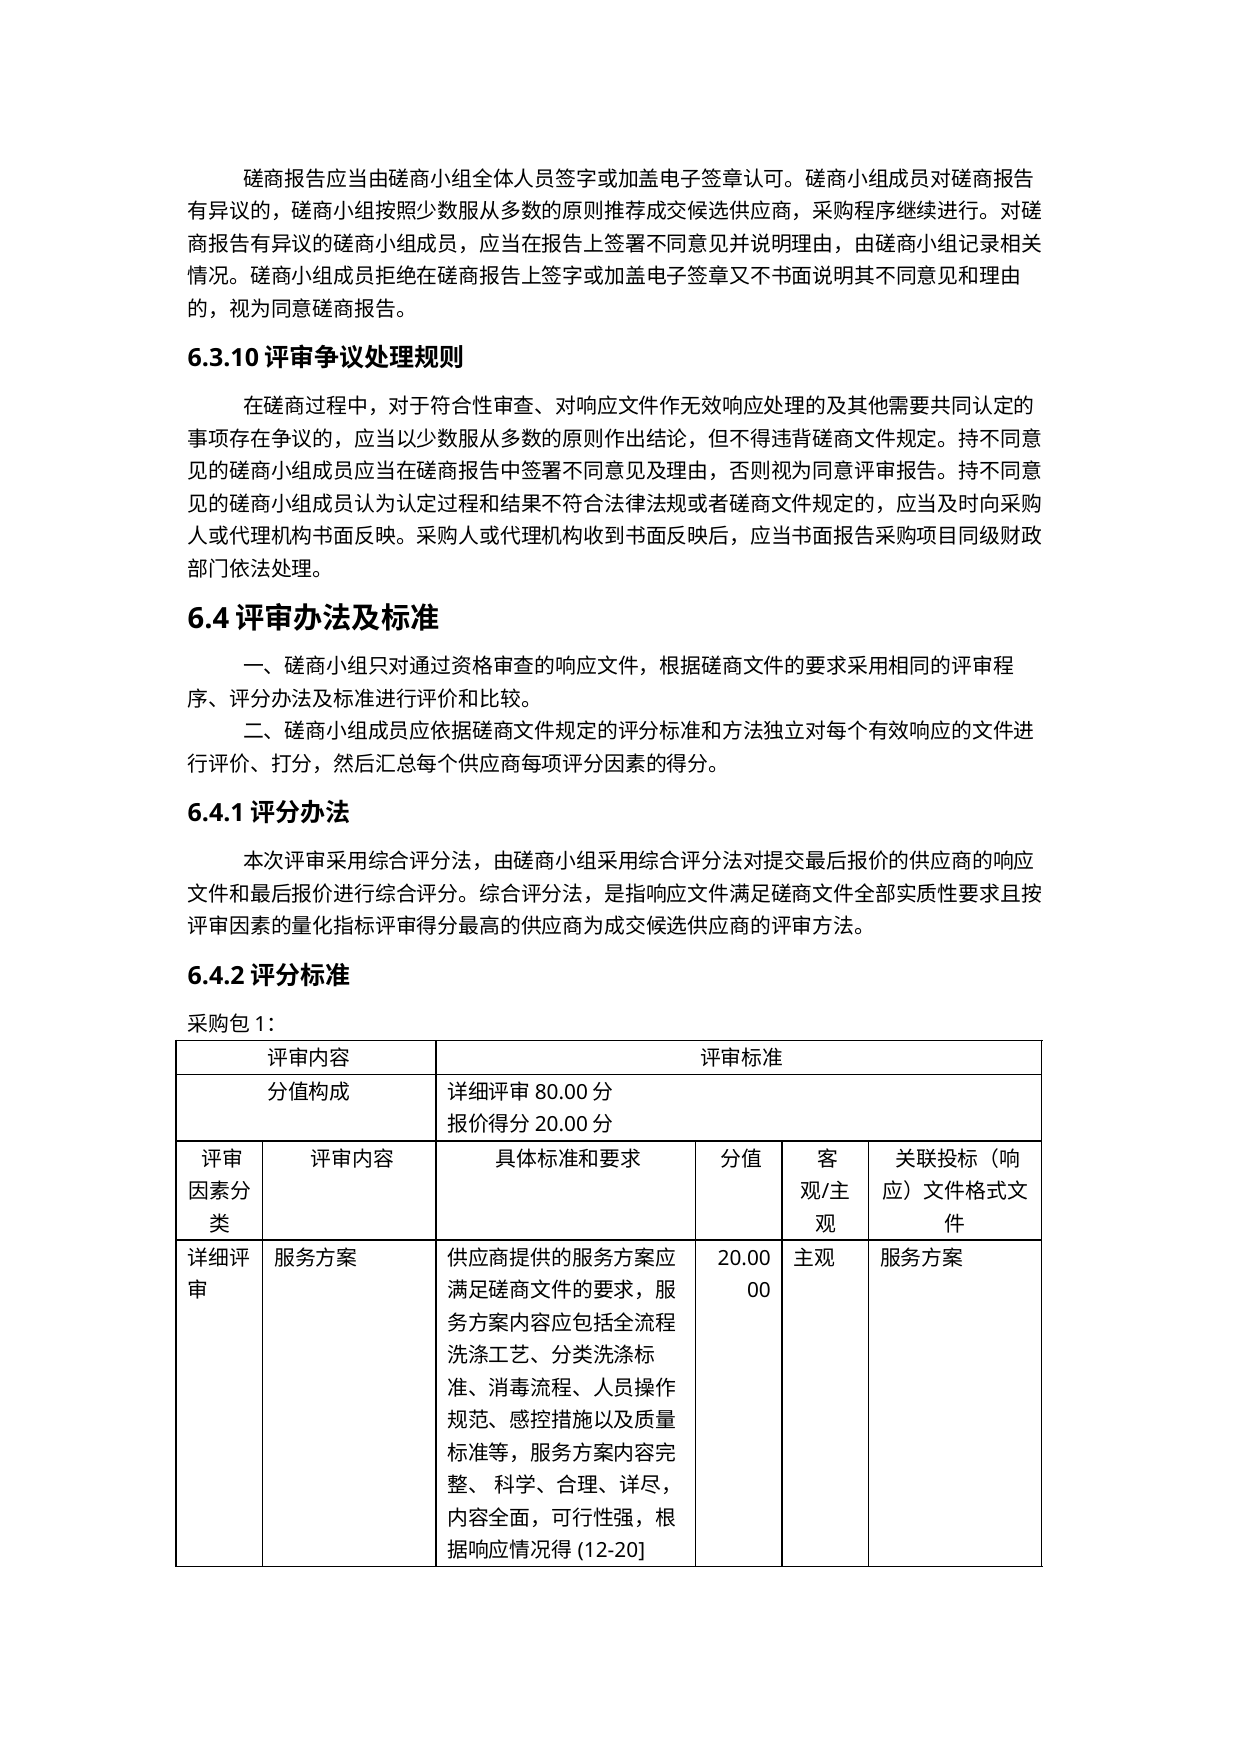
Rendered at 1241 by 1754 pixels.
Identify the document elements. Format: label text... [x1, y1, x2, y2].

table_cell 分值构成 [177, 1075, 435, 1140]
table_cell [437, 1241, 695, 1566]
table_cell 详细评审 [177, 1241, 262, 1566]
text 6.4评审办法及标准 [187, 584, 1053, 649]
table_cell 详细评审80.00分 报价得分20.00分 [437, 1075, 1041, 1140]
text 一、磋商小组只对通过资格审查的响应文件，根据磋商文件的要求采用相同的评审程序、评分办法及标准进行评价和比较。 [187, 649, 1053, 714]
text 采购包1： [187, 1007, 1053, 1039]
table_cell 具体标准和要求 [437, 1142, 695, 1239]
table_cell 客观/主观 [783, 1142, 868, 1239]
text 磋商报告应当由磋商小组全体人员签字或加盖电子签章认可。磋商小组成员对磋商报告有异议的，磋商小组按照少数服从多数的原则推荐成交候选供应商，采购程序继续进行。对磋商报告有异议的磋商小组成员，应当在报告上签署不同意见并说明理由，由磋商小组记录相关情况。磋商小组成员拒绝在磋商报告上签字或加盖电子签章又不书面说明其不同意见和理由的，视为同意磋商报告。 [187, 162, 1053, 324]
table_cell 关联投标（响应）文件格式文件 [869, 1142, 1041, 1239]
table_header 评审内容 [177, 1041, 435, 1073]
text 6.4.1评分办法 [187, 779, 1053, 844]
table_cell 20.0000 [696, 1241, 781, 1566]
table_cell 服务方案 [263, 1241, 435, 1566]
text 本次评审采用综合评分法，由磋商小组采用综合评分法对提交最后报价的供应商的响应文件和最后报价进行综合评分。综合评分法，是指响应文件满足磋商文件全部实质性要求且按评审因素的量化指标评审得分最高的供应商为成交候选供应商的评审方法。 [187, 844, 1053, 942]
text 在磋商过程中，对于符合性审查、对响应文件作无效响应处理的及其他需要共同认定的事项存在争议的，应当以少数服从多数的原则作出结论，但不得违背磋商文件规定。持不同意见的磋商小组成员应当在磋商报告中签署不同意见及理由，否则视为同意评审报告。持不同意见的磋商小组成员认为认定过程和结果不符合法律法规或者磋商文件规定的，应当及时向采购人或代理机构书面反映。采购人或代理机构收到书面反映后，应当书面报告采购项目同级财政部门依法处理。 [187, 389, 1053, 584]
table_header 评审标准 [437, 1041, 1041, 1073]
table_cell 评审因素分类 [177, 1142, 262, 1239]
text 二、磋商小组成员应依据磋商文件规定的评分标准和方法独立对每个有效响应的文件进行评价、打分，然后汇总每个供应商每项评分因素的得分。 [187, 714, 1053, 779]
table_cell 分值 [696, 1142, 781, 1239]
table_cell 服务方案 [869, 1241, 1041, 1566]
table_cell 评审内容 [263, 1142, 435, 1239]
text 6.3.10评审争议处理规则 [187, 324, 1053, 389]
text 6.4.2评分标准 [187, 942, 1053, 1007]
table_cell 主观 [783, 1241, 868, 1566]
